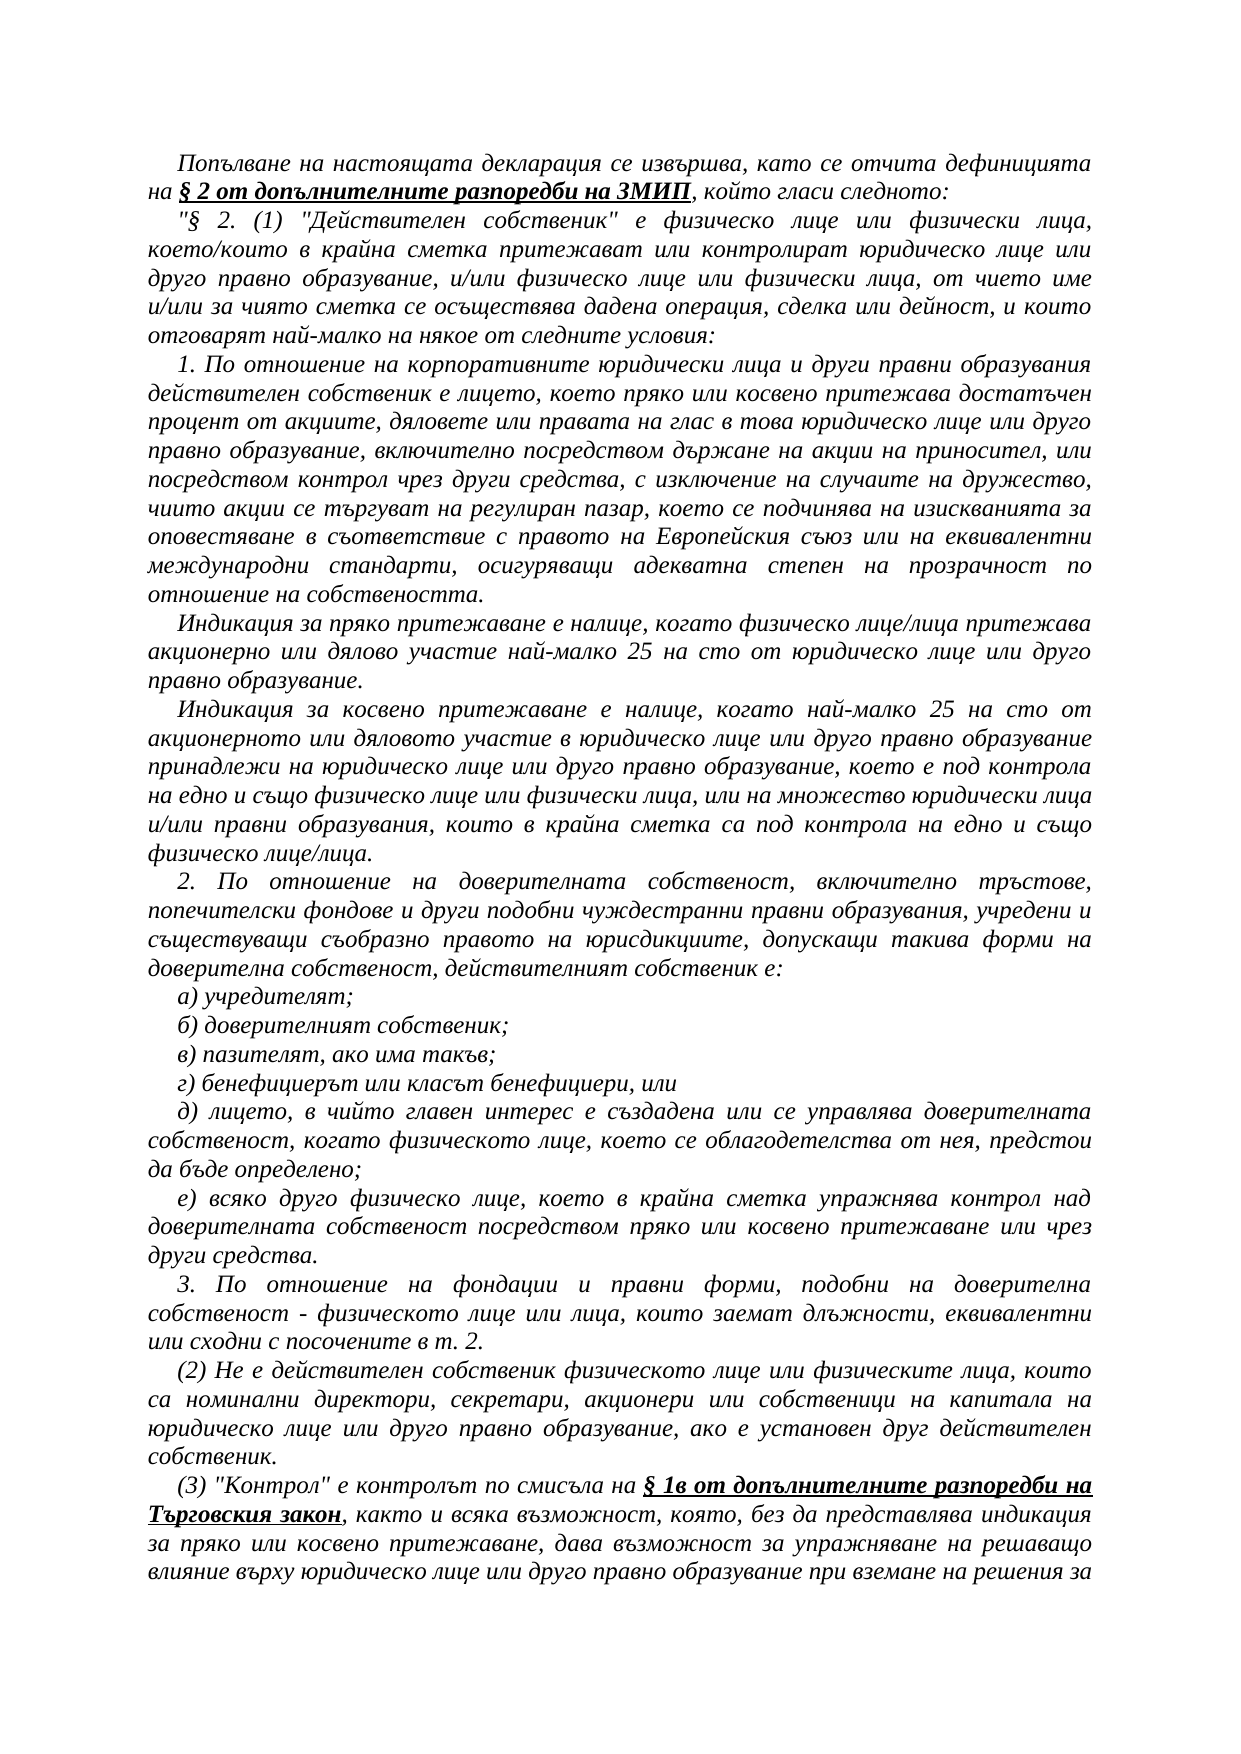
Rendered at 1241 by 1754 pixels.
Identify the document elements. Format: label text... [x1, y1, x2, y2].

text е) всяко друго физическо лице, което в крайна сметка упражнява контрол над доверителната собственост посредством пряко или косвено притежаване или чрез други средства. [148, 1183, 1093, 1269]
text б) доверителният собственик; [148, 1010, 1093, 1039]
text 3. По отношение на фондации и правни форми, подобни на доверителна собственост - физическото лице или лица, които заемат длъжности, еквивалентни или сходни с посочените в т. 2. [148, 1269, 1093, 1355]
text "§ 2. (1) "Действителен собственик" е физическо лице или физически лица, което/които в крайна сметка притежават или контролират юридическо лице или друго правно образувание, и/или физическо лице или физически лица, от чието име и/или за чиято сметка се осъществява дадена операция, сделка или дейност, и които отговарят най-малко на някое от следните условия: [148, 205, 1093, 349]
text г) бенефициерът или класът бенефициери, или [148, 1068, 1093, 1096]
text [148, 1470, 1093, 1585]
text в) пазителят, ако има такъв; [148, 1039, 1093, 1068]
text д) лицето, в чийто главен интерес е създадена или се управлява доверителната собственост, когато физическото лице, което се облагодетелства от нея, предстои да бъде определено; [148, 1096, 1093, 1183]
text Индикация за пряко притежаване е налице, когато физическо лице/лица притежава акционерно или дялово участие най-малко 25 на сто от юридическо лице или друго правно образувание. [148, 608, 1093, 694]
text 2. По отношение на доверителната собственост, включително тръстове, попечителски фондове и други подобни чуждестранни правни образувания, учредени и съществуващи съобразно правото на юрисдикциите, допускащи такива форми на доверителна собственост, действителният собственик е: [148, 866, 1093, 981]
text а) учредителят; [148, 981, 1093, 1010]
text Индикация за косвено притежаване е налице, когато най-малко 25 на сто от акционерното или дяловото участие в юридическо лице или друго правно образувание принадлежи на юридическо лице или друго правно образувание, което е под контрола на едно и също физическо лице или физически лица, или на множество юридически лица и/или правни образувания, които в крайна сметка са под контрола на едно и също физическо лице/лица. [148, 694, 1093, 866]
text Попълване на настоящата декларация се извършва, като се отчита дефиницията на § 2 от допълнителните разпоредби на ЗМИП, който гласи следното: [148, 148, 1093, 205]
text 1. По отношение на корпоративните юридически лица и други правни образувания действителен собственик е лицето, което пряко или косвено притежава достатъчен процент от акциите, дяловете или правата на глас в това юридическо лице или друго правно образувание, включително посредством държане на акции на приносител, или посредством контрол чрез други средства, с изключение на случаите на дружество, чиито акции се търгуват на регулиран пазар, което се подчинява на изискванията за оповестяване в съответствие с правото на Европейския съюз или на еквивалентни международни стандарти, осигуряващи адекватна степен на прозрачност по отношение на собствеността. [148, 349, 1093, 608]
text (2) Не е действителен собственик физическото лице или физическите лица, които са номинални директори, секретари, акционери или собственици на капитала на юридическо лице или друго правно образувание, ако е установен друг действителен собственик. [148, 1355, 1093, 1470]
